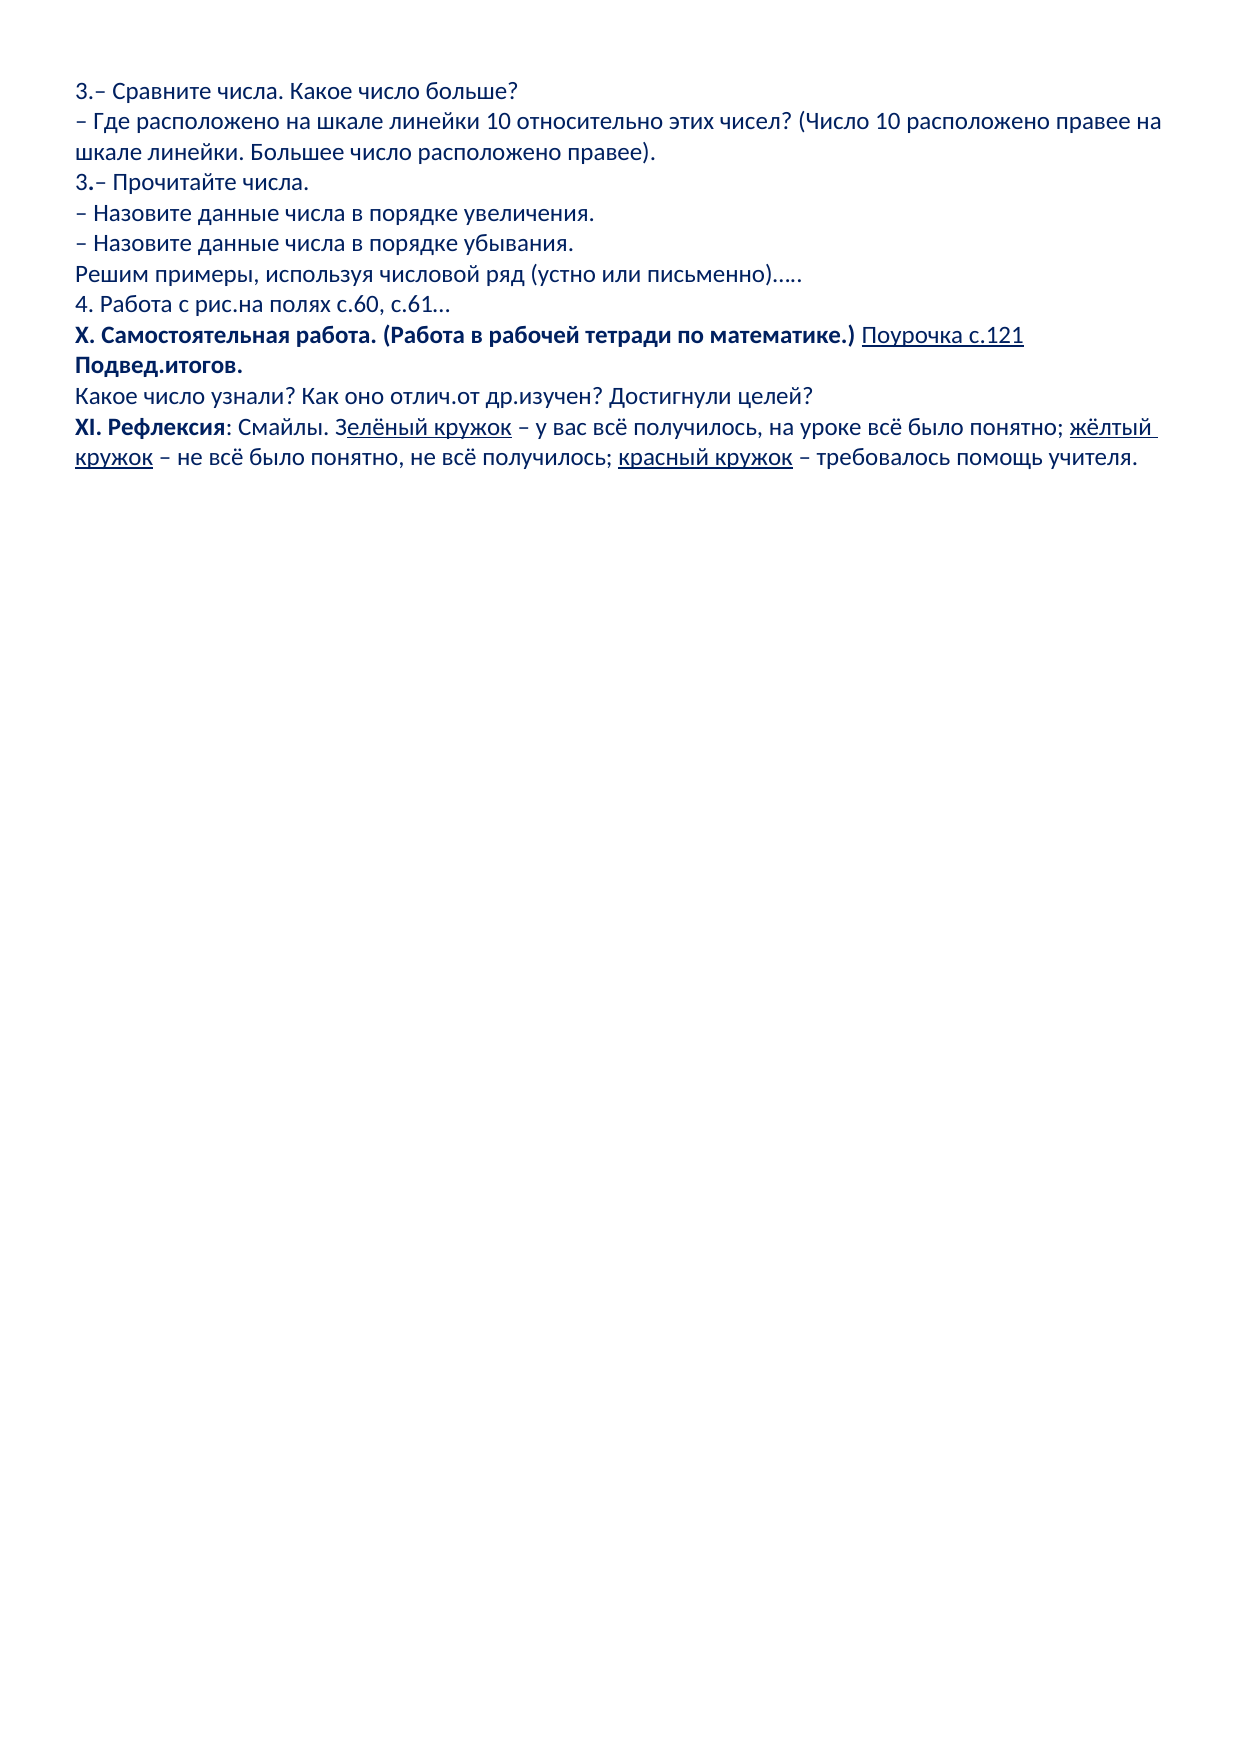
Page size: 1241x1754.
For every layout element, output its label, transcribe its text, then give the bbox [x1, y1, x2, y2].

text 3.– Сравните числа. Какое число больше? [75, 75, 1165, 106]
text 3.– Прочитайте числа. – Назовите данные числа в порядке увеличения. – Назовите данные числа в порядке убывания. [75, 167, 1165, 258]
text Решим примеры, используя числовой ряд (устно или письменно)….. [75, 258, 1165, 289]
text 4. Работа с рис.на полях с.60, с.61… [75, 289, 1165, 319]
text – Где расположено на шкале линейки 10 относительно этих чисел? (Число 10 расположено правее на шкале линейки. Большее число расположено правее). [75, 106, 1165, 167]
text Подвед.итогов. [75, 350, 1165, 380]
text Какое число узнали? Как оно отлич.от др.изучен? Достигнули целей? [75, 380, 1165, 411]
text X. Самостоятельная работа. (Работа в рабочей тетради по математике.) Поурочка с.121 [75, 319, 1165, 350]
text XI. Рефлексия: Смайлы. Зелёный кружок – у вас всё получилось, на уроке всё было понятно; жёлтый кружок – не всё было понятно, не всё получилось; красный кружок – требовалось помощь учителя. [75, 411, 1165, 472]
